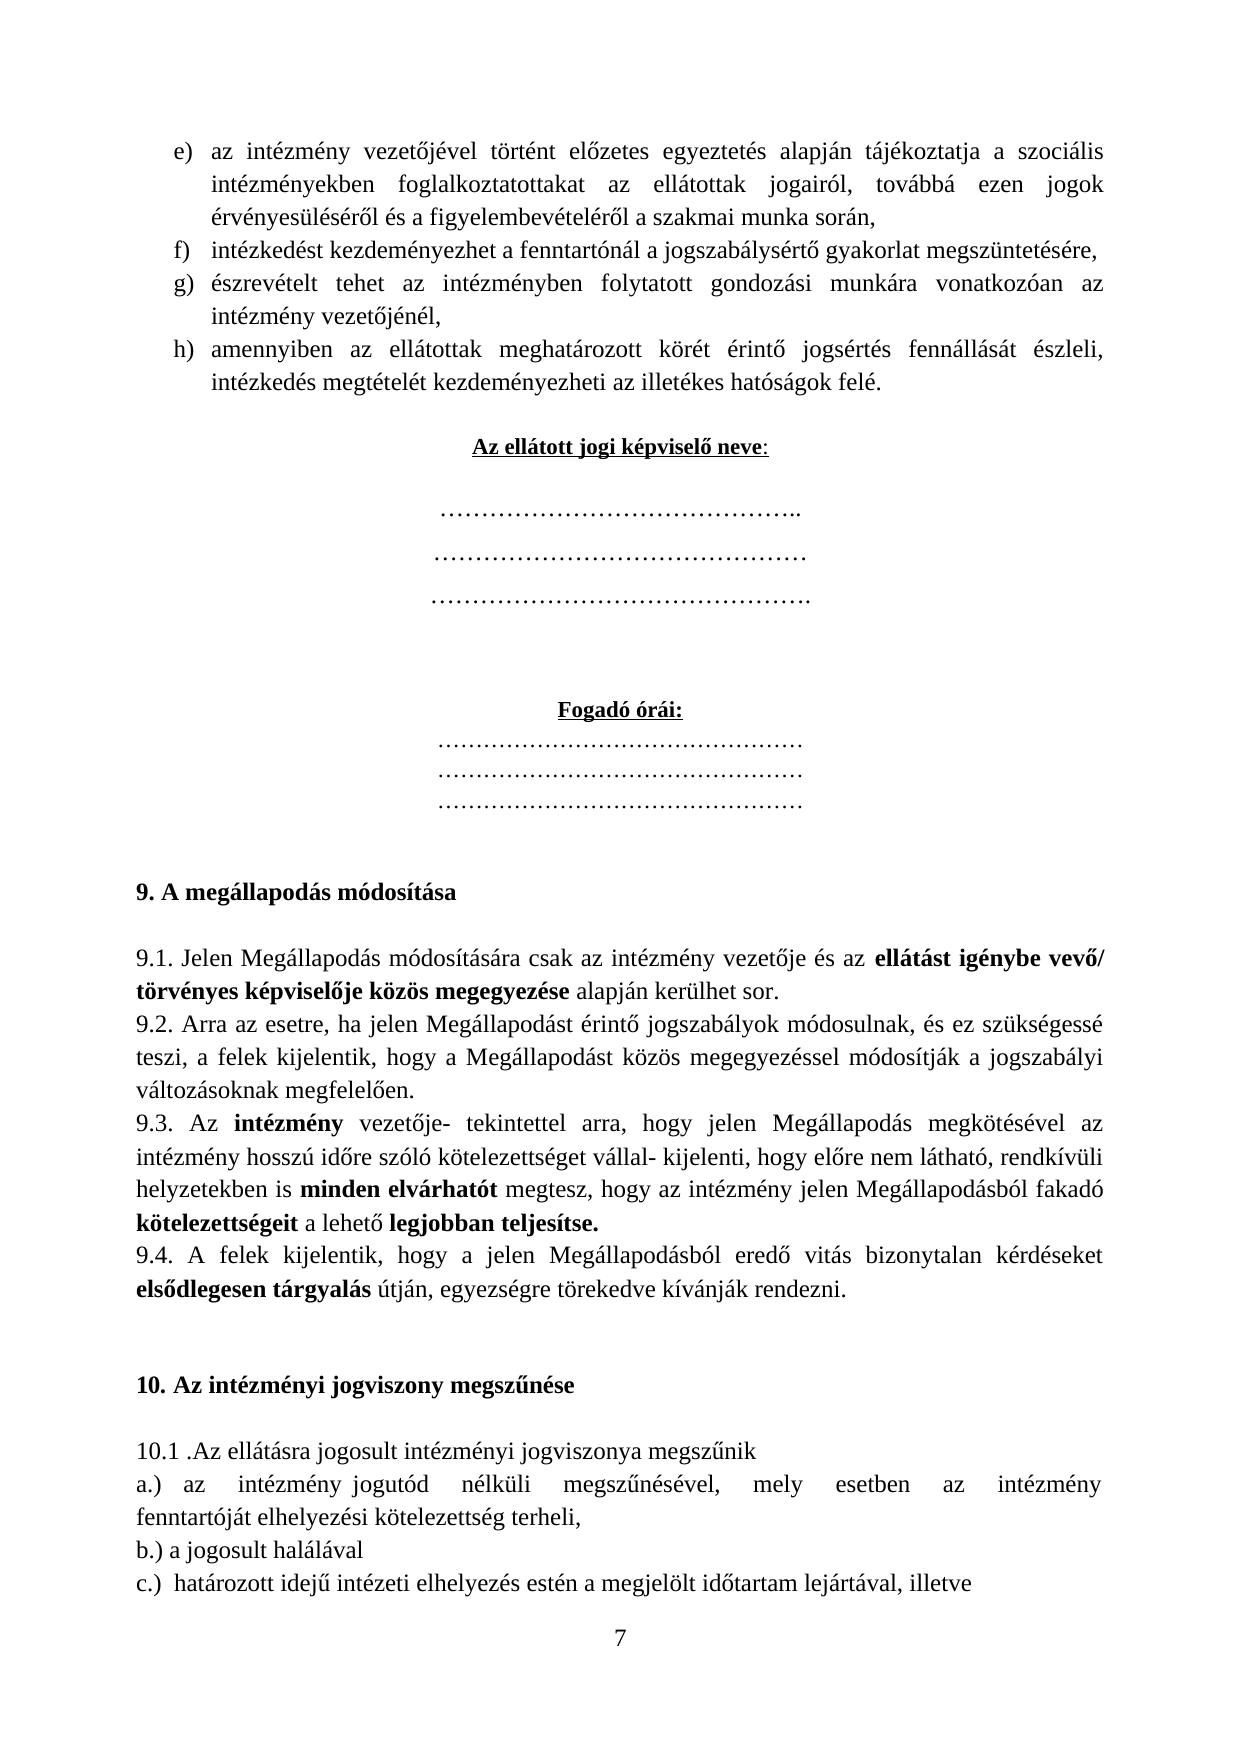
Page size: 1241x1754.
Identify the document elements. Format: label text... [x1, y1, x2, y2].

text 9.3. Az intézmény vezetője- tekintettel arra, hogy jelen Megállapodás megkötésével az intézmény hosszú időre szóló kötelezettséget vállal- kijelenti, hogy előre nem látható, rendkívüli helyzetekben is minden elvárhatót megtesz, hogy az intézmény jelen Megállapodásból fakadó kötelezettségeit a lehető legjobban teljesítse. [136, 1108, 1104, 1236]
list amennyiben az ellátottak meghatározott körét érintő jogsértés fennállását észleli, intézkedés megtételét kezdeményezheti az illetékes hatóságok felé. [173, 334, 1104, 396]
text 10. Az intézményi jogviszony megszűnése [136, 1370, 1104, 1399]
text a.) az intézmény jogutód nélküli megszűnésével, mely esetben az intézmény fenntartóját elhelyezési kötelezettség terheli, [136, 1469, 1104, 1531]
text b.) a jogosult halálával [136, 1535, 1104, 1564]
text 9.1. Jelen Megállapodás módosítására csak az intézmény vezetője és az ellátást igénybe vevő/ törvényes képviselője közös megegyezése alapján kerülhet sor. [136, 943, 1104, 1005]
text 9.2. Arra az esetre, ha jelen Megállapodást érintő jogszabályok módosulnak, és ez szükségessé teszi, a felek kijelentik, hogy a Megállapodást közös megegyezéssel módosítják a jogszabályi változásoknak megfelelően. [136, 1009, 1104, 1104]
list intézkedést kezdeményezhet a fenntartónál a jogszabálysértő gyakorlat megszüntetésére, [173, 235, 1104, 264]
text ………………………………………… [136, 726, 1104, 753]
text …………………………………….. [136, 493, 1104, 522]
text Az ellátott jogi képviselő neve: [136, 433, 1104, 459]
text c.) határozott idejű intézeti elhelyezés estén a megjelölt időtartam lejártával, illetve [136, 1568, 1104, 1597]
list az intézmény vezetőjével történt előzetes egyeztetés alapján tájékoztatja a szociális intézményekben foglalkoztatottakat az ellátottak jogairól, továbbá ezen jogok érvényesüléséről és a figyelembevételéről a szakmai munka során, [173, 136, 1104, 231]
text 9.4. A felek kijelentik, hogy a jelen Megállapodásból eredő vitás bizonytalan kérdéseket elsődlegesen tárgyalás útján, egyezségre törekedve kívánják rendezni. [136, 1241, 1104, 1302]
text ………………………………………. [136, 580, 1104, 608]
text ………………………………………… [136, 787, 1104, 813]
text 10.1 .Az ellátásra jogosult intézményi jogviszonya megszűnik [136, 1403, 1104, 1465]
text Fogadó órái: [136, 696, 1104, 722]
text ………………………………………… [136, 757, 1104, 783]
text 9. A megállapodás módosítása [136, 877, 1104, 906]
list észrevételt tehet az intézményben folytatott gondozási munkára vonatkozóan az intézmény vezetőjénél, [173, 268, 1104, 330]
text ……………………………………… [136, 537, 1104, 565]
